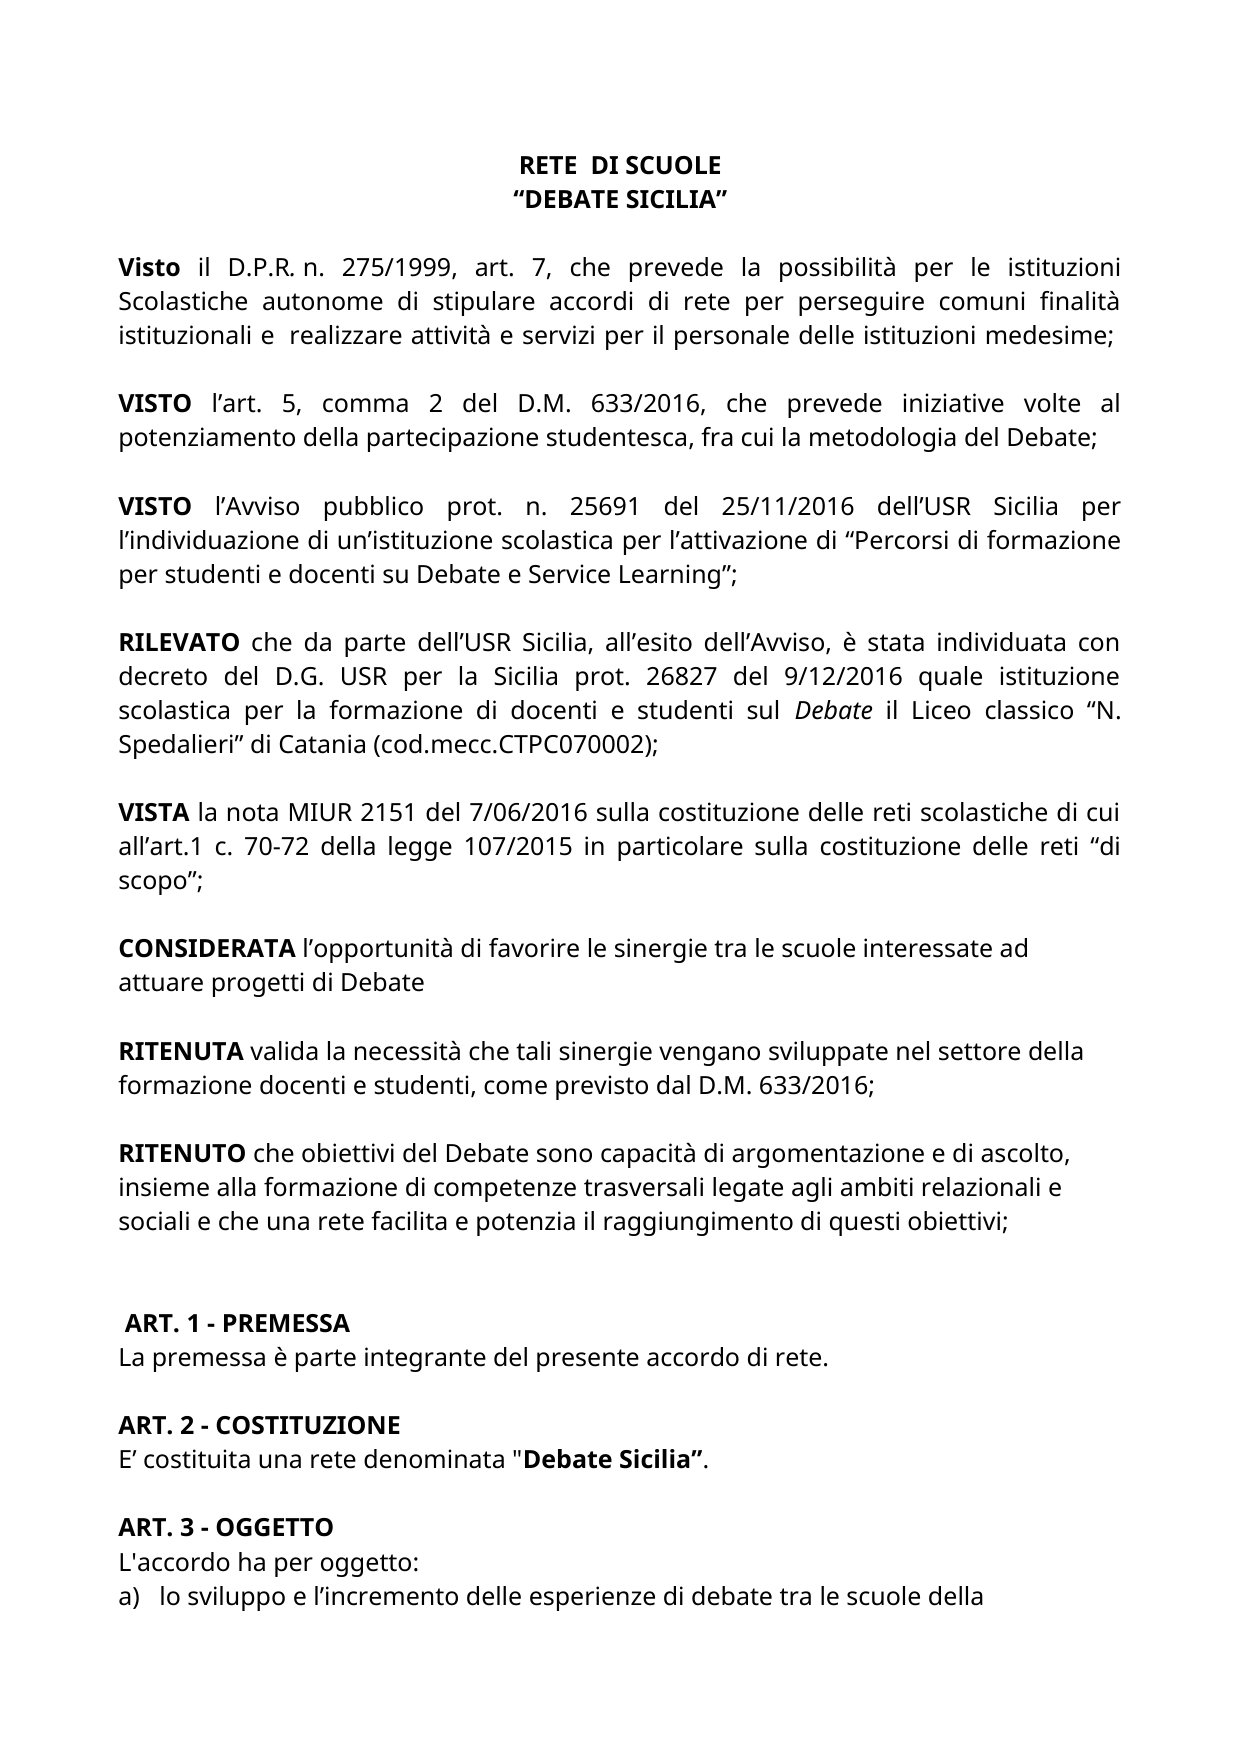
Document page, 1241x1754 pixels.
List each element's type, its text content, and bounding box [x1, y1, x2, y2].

text VISTA la nota MIUR 2151 del 7/06/2016 sulla costituzione delle reti scolastiche di cui all’art.1 c. 70-72 della legge 107/2015 in particolare sulla costituzione delle reti “di scopo”; [118, 795, 1122, 897]
text RETE DI SCUOLE [118, 148, 1122, 182]
text RITENUTA valida la necessità che tali sinergie vengano sviluppate nel settore della formazione docenti e studenti, come previsto dal D.M. 633/2016; [118, 1033, 1122, 1101]
text “DEBATE SICILIA” [118, 182, 1122, 216]
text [118, 1101, 1122, 1612]
text RILEVATO che da parte dell’USR Sicilia, all’esito dell’Avviso, è stata individuata con decreto del D.G. USR per la Sicilia prot. 26827 del 9/12/2016 quale istituzione scolastica per la formazione di docenti e studenti sul Debate il Liceo classico “N. Spedalieri” di Catania (cod.mecc.CTPC070002); [118, 624, 1122, 761]
text CONSIDERATA l’opportunità di favorire le sinergie tra le scuole interessate ad attuare progetti di Debate [118, 931, 1122, 999]
text VISTO l’Avviso pubblico prot. n. 25691 del 25/11/2016 dell’USR Sicilia per l’individuazione di un’istituzione scolastica per l’attivazione di “Percorsi di formazione per studenti e docenti su Debate e Service Learning”; [118, 488, 1122, 590]
text Visto il D.P.R. n. 275/1999, art. 7, che prevede la possibilità per le istituzioni Scolastiche autonome di stipulare accordi di rete per perseguire comuni finalità istituzionali e realizzare attività e servizi per il personale delle istituzioni medesime; VISTO l’art. 5, comma 2 del D.M. 633/2016, che prevede iniziative volte al potenziamento della partecipazione studentesca, fra cui la metodologia del Debate; [118, 250, 1122, 454]
